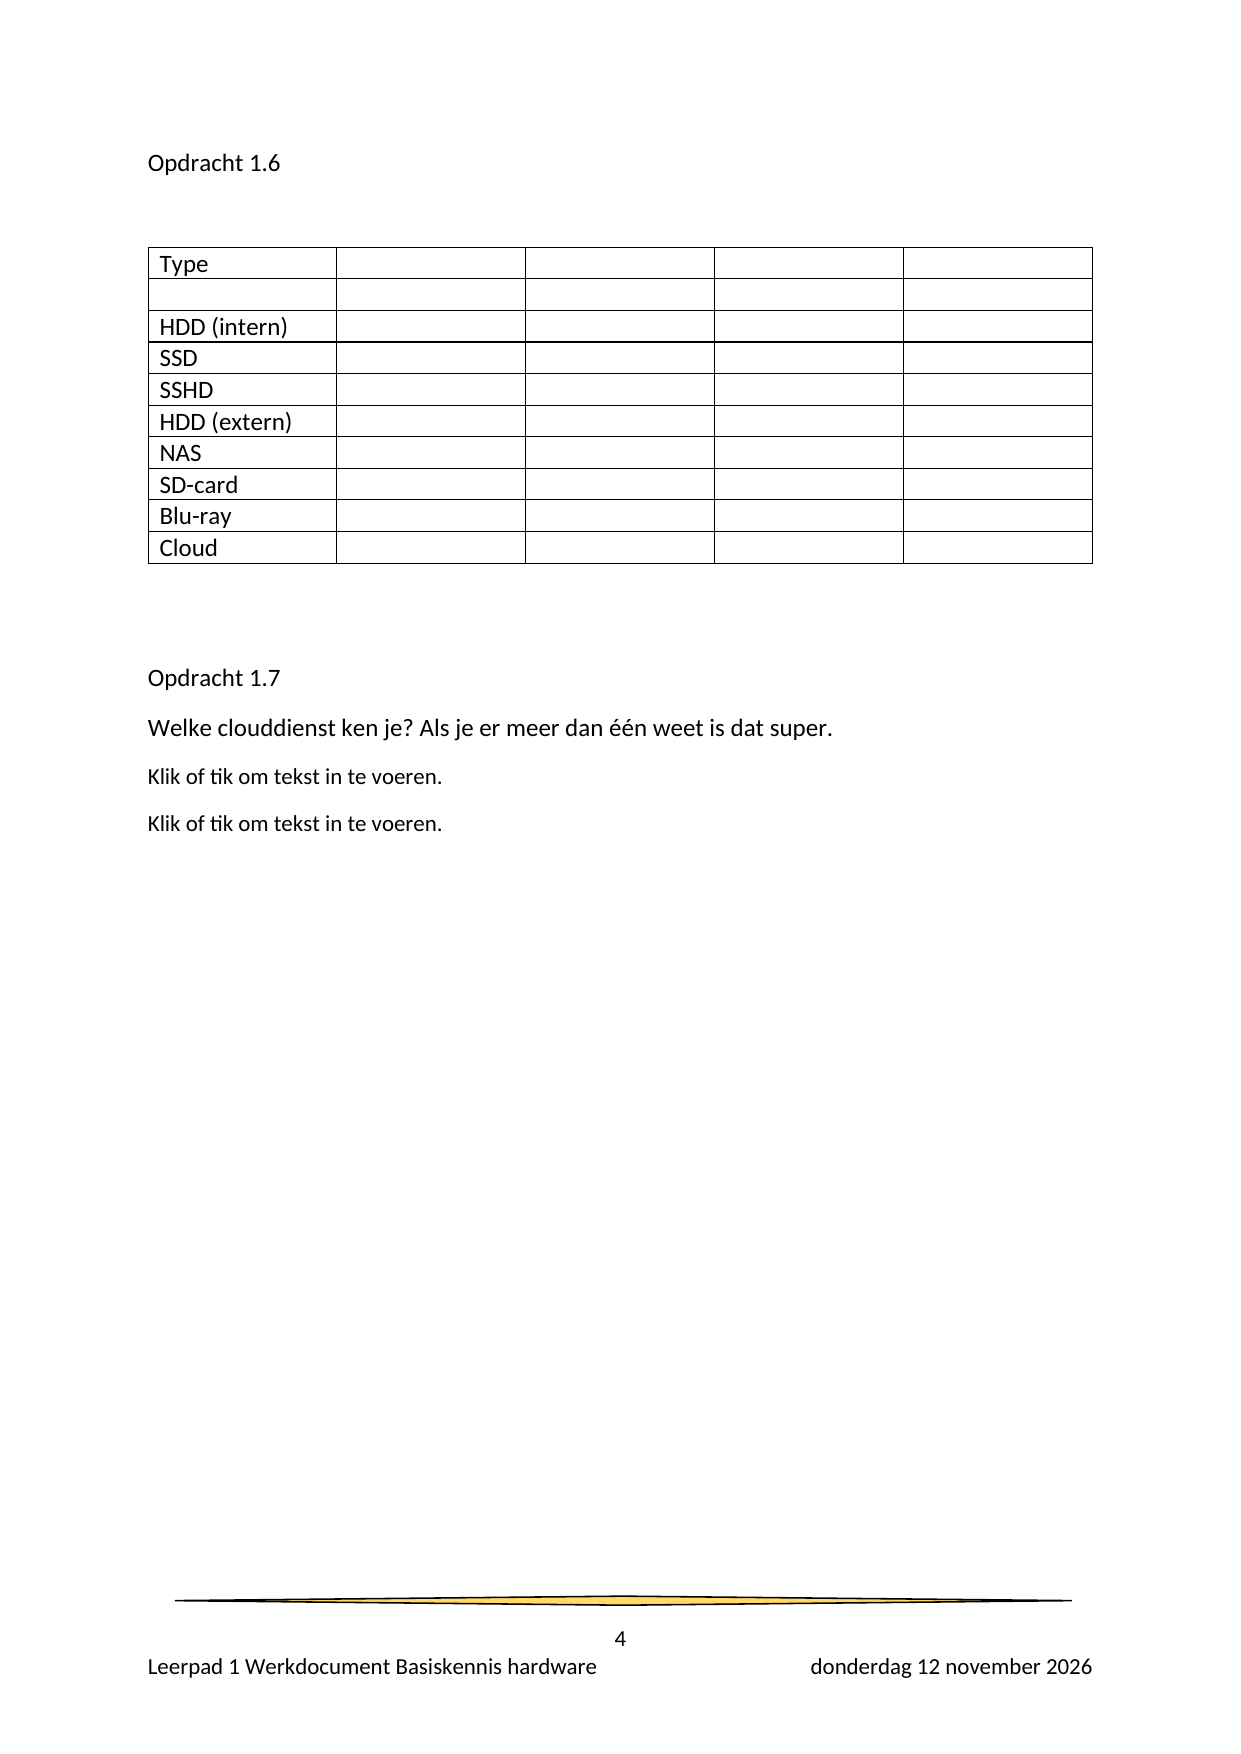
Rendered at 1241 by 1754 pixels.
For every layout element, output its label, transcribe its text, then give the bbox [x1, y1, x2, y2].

text Opdracht 1.6 [148, 148, 1093, 178]
text Opdracht 1.7 [148, 663, 1093, 693]
table_cell [337, 311, 525, 341]
table_cell [715, 500, 903, 531]
table_cell [526, 500, 714, 531]
table_cell [904, 374, 1092, 404]
table_cell [715, 374, 903, 404]
table_cell [715, 406, 903, 436]
table_cell [337, 500, 525, 531]
table_cell NAS [149, 437, 336, 468]
table_header [904, 248, 1092, 278]
table_cell [526, 406, 714, 436]
table_cell [904, 469, 1092, 499]
table_cell [715, 279, 903, 310]
table_cell [337, 279, 525, 310]
table_cell [715, 532, 903, 562]
table_header [526, 248, 714, 278]
table_cell [904, 279, 1092, 310]
table_cell [526, 374, 714, 404]
table_cell [904, 500, 1092, 531]
table_cell [904, 311, 1092, 341]
table_cell HDD (extern) [149, 406, 336, 436]
table_cell [526, 279, 714, 310]
table_cell [526, 437, 714, 468]
table_cell [337, 532, 525, 562]
table_cell [337, 343, 525, 373]
text Welke clouddienst ken je? Als je er meer dan één weet is dat super. [148, 712, 1093, 743]
table_cell [337, 469, 525, 499]
table_cell [337, 374, 525, 404]
table_cell Cloud [149, 532, 336, 562]
table_cell [526, 343, 714, 373]
table_header Type [149, 248, 336, 278]
table_cell SSHD [149, 374, 336, 404]
table_cell [526, 469, 714, 499]
table_header [715, 248, 903, 278]
table_cell Blu-ray [149, 500, 336, 531]
table_cell [904, 437, 1092, 468]
table_cell [715, 311, 903, 341]
table_cell HDD (intern) [149, 311, 336, 341]
table_cell [149, 279, 336, 310]
table_cell SSD [149, 343, 336, 373]
table_cell [904, 406, 1092, 436]
table_cell [715, 469, 903, 499]
table_cell SD-card [149, 469, 336, 499]
table_cell [904, 343, 1092, 373]
table_cell [526, 311, 714, 341]
table_cell [337, 406, 525, 436]
table_cell [715, 437, 903, 468]
table_cell [904, 532, 1092, 562]
table_cell [337, 437, 525, 468]
table_cell [526, 532, 714, 562]
table_header [337, 248, 525, 278]
table_cell [715, 343, 903, 373]
